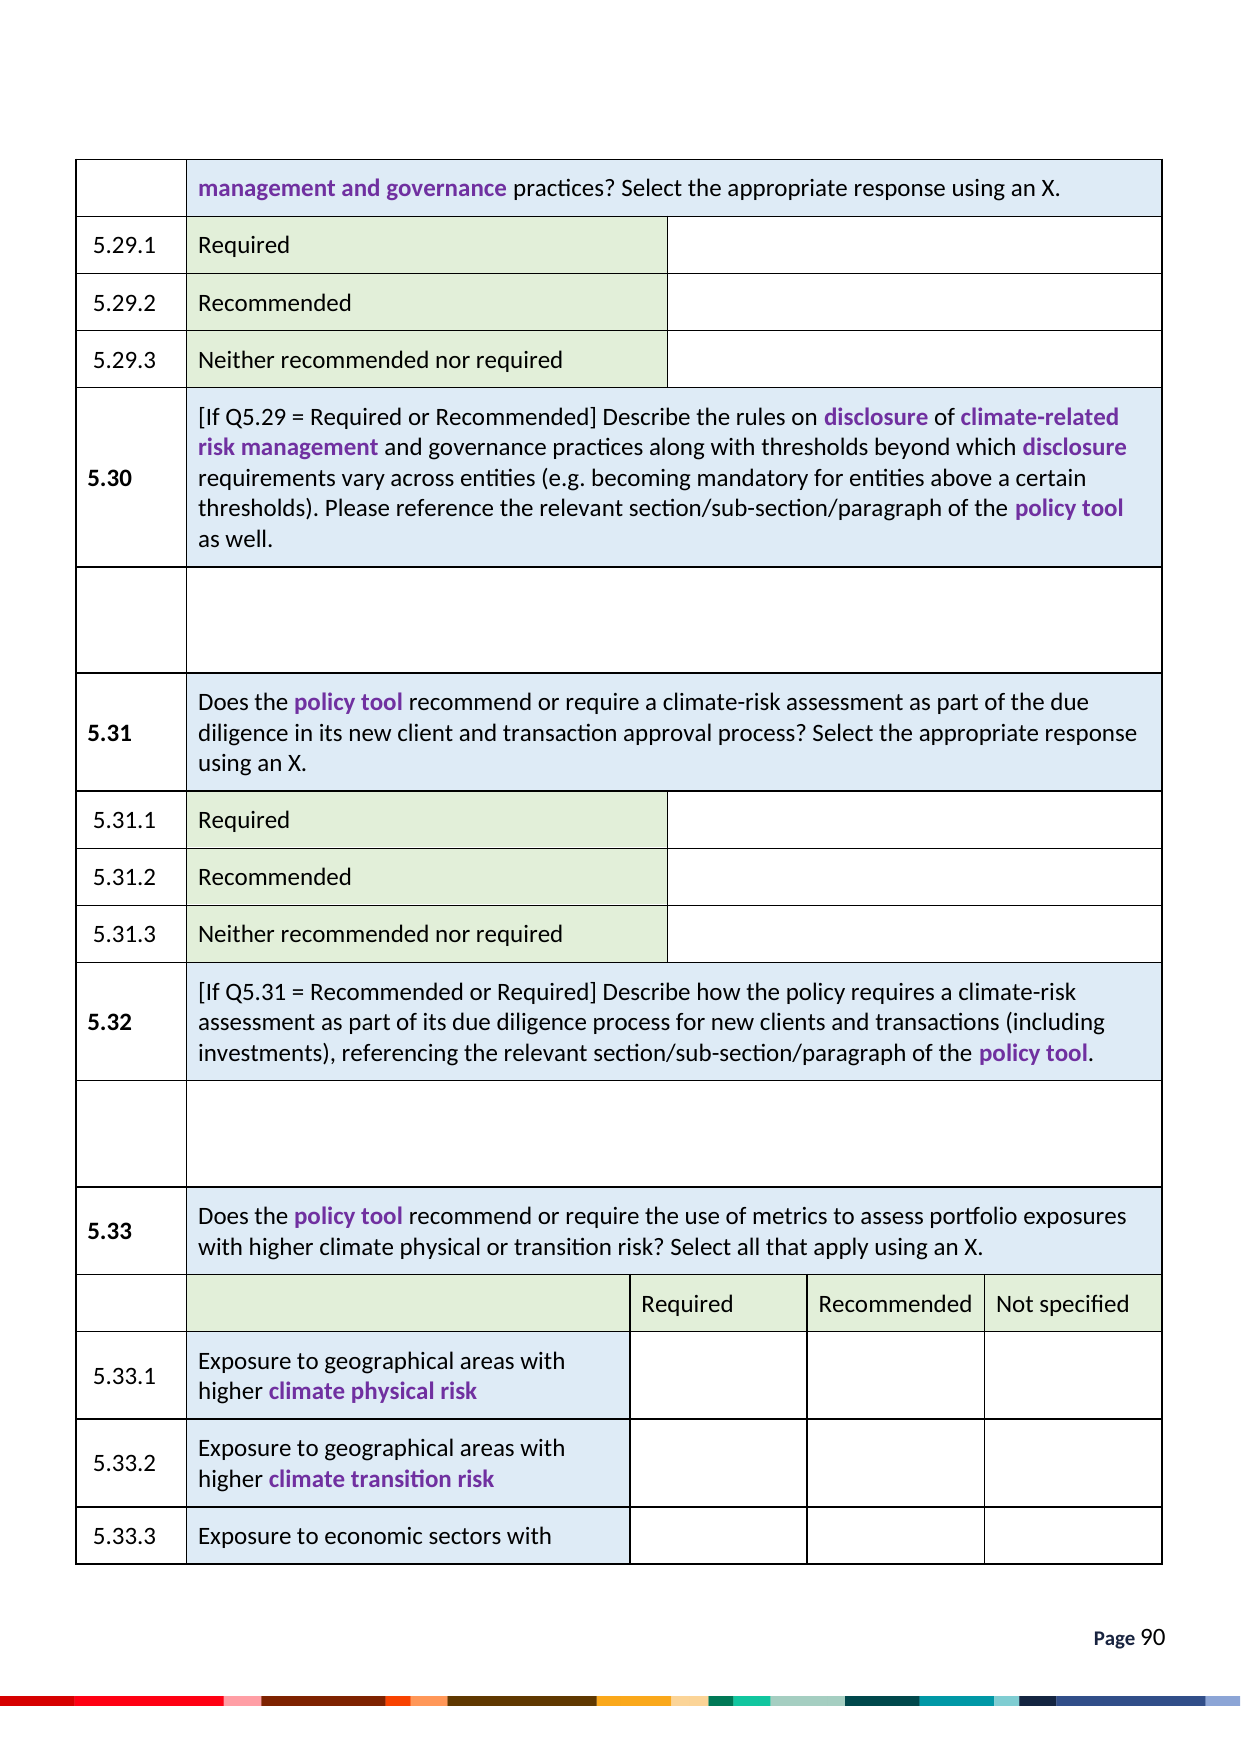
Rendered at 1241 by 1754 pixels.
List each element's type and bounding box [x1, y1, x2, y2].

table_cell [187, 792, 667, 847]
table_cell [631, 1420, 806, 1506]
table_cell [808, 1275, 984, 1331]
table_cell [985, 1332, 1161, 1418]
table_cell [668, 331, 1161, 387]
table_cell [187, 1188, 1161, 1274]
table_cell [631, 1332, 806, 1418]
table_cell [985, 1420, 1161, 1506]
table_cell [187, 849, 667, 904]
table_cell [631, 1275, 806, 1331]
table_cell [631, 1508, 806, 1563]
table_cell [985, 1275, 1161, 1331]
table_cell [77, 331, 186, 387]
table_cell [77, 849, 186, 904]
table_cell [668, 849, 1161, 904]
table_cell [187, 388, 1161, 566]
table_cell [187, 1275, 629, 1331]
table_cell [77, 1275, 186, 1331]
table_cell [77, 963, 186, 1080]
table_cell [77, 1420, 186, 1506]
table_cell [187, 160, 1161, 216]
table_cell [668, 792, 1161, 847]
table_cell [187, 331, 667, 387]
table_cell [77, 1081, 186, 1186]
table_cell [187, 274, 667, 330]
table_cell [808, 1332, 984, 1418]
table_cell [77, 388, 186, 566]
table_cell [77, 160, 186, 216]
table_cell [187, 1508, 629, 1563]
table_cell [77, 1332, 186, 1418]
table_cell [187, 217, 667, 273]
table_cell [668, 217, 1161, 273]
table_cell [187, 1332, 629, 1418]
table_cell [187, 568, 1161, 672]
picture [0, 1696, 1241, 1706]
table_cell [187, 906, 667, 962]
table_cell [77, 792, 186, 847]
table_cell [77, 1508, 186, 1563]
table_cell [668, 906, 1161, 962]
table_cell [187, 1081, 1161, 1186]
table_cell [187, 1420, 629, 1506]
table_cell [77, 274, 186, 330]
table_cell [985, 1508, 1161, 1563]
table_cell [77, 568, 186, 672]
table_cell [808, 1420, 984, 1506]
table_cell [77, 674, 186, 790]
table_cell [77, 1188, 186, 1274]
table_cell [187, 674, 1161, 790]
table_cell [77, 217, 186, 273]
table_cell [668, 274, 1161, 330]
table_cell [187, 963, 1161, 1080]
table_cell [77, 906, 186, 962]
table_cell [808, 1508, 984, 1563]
